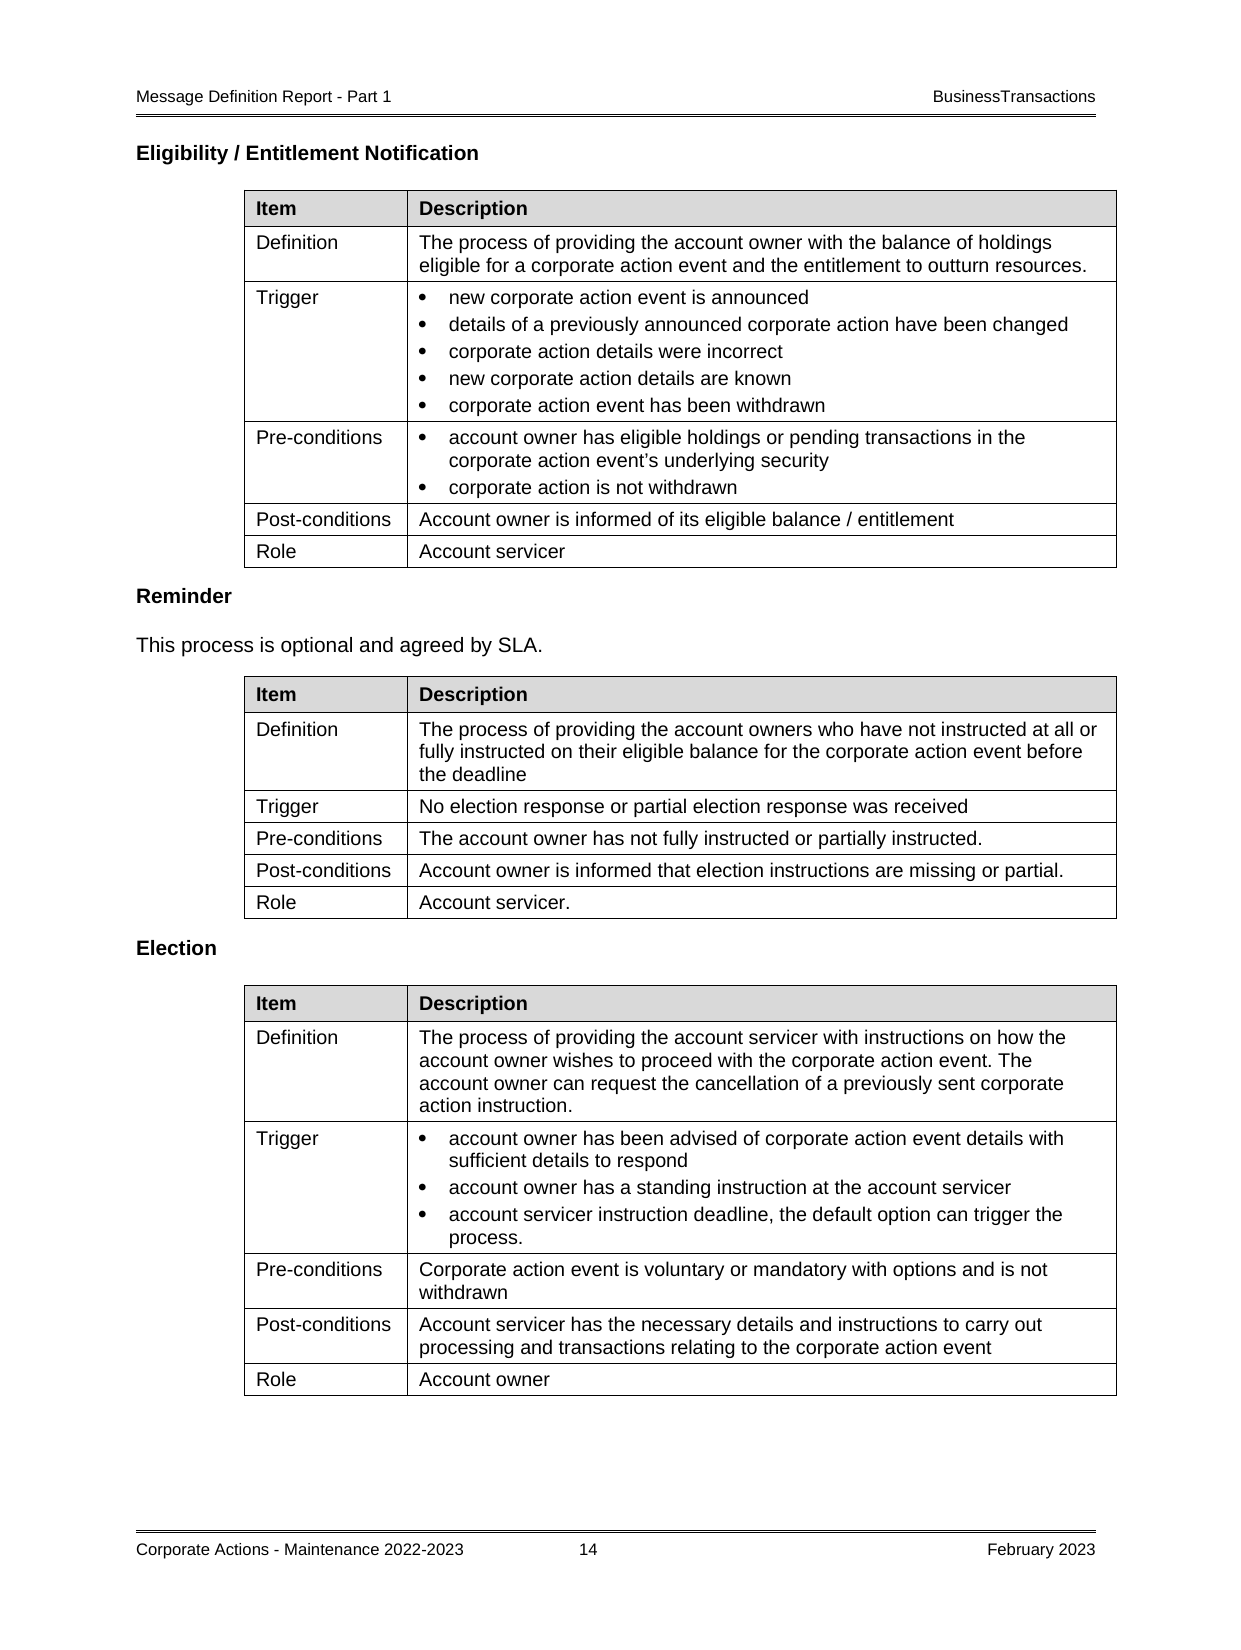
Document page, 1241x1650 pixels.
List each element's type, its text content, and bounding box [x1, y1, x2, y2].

table_cell account owner has eligible holdings or pending transactions in the corporate action event’s underlying security corporate action is not withdrawn [408, 422, 1116, 502]
table_cell Account servicer [408, 536, 1116, 567]
table_cell Account owner [408, 1364, 1116, 1394]
table_cell Role [245, 1364, 407, 1394]
table_cell The process of providing the account servicer with instructions on how the account owner wishes to proceed with the corporate action event. The account owner can request the cancellation of a previously sent corporate action instruction. [408, 1022, 1116, 1121]
text Eligibility / Entitlement Notification [136, 141, 1104, 164]
table_cell Pre-conditions [245, 1254, 407, 1308]
table_header Description [408, 677, 1116, 712]
text Reminder [136, 584, 1104, 608]
table_header Description [408, 191, 1116, 226]
table_cell The process of providing the account owners who have not instructed at all or fully instructed on their eligible balance for the corporate action event before the deadline [408, 713, 1116, 790]
table_cell Trigger [245, 282, 407, 421]
table_header Item [245, 986, 407, 1021]
table_cell Pre-conditions [245, 422, 407, 502]
table_cell Post-conditions [245, 504, 407, 534]
table_cell Role [245, 536, 407, 567]
table_cell Post-conditions [245, 855, 407, 886]
table_cell No election response or partial election response was received [408, 791, 1116, 822]
table_cell Definition [245, 713, 407, 790]
table_cell Account owner is informed of its eligible balance / entitlement [408, 504, 1116, 534]
table_cell Account owner is informed that election instructions are missing or partial. [408, 855, 1116, 886]
table_cell The process of providing the account owner with the balance of holdings eligible for a corporate action event and the entitlement to outturn resources. [408, 227, 1116, 281]
table_header Description [408, 986, 1116, 1021]
table_cell Trigger [245, 1122, 407, 1253]
table_cell Post-conditions [245, 1309, 407, 1362]
table_header Item [245, 677, 407, 712]
table_cell The account owner has not fully instructed or partially instructed. [408, 823, 1116, 854]
table_cell Role [245, 887, 407, 918]
table_cell account owner has been advised of corporate action event details with sufficient details to respond account owner has a standing instruction at the account servicer account servicer instruction deadline, the default option can trigger the process. [408, 1122, 1116, 1253]
text This process is optional and agreed by SLA. [136, 633, 1104, 657]
table_cell Definition [245, 227, 407, 281]
table_cell Account servicer. [408, 887, 1116, 918]
table_cell Account servicer has the necessary details and instructions to carry out processing and transactions relating to the corporate action event [408, 1309, 1116, 1362]
table_cell Definition [245, 1022, 407, 1121]
table_cell Corporate action event is voluntary or mandatory with options and is not withdrawn [408, 1254, 1116, 1308]
table_header Item [245, 191, 407, 226]
text Election [136, 936, 1104, 960]
table_cell Trigger [245, 791, 407, 822]
table_cell Pre-conditions [245, 823, 407, 854]
